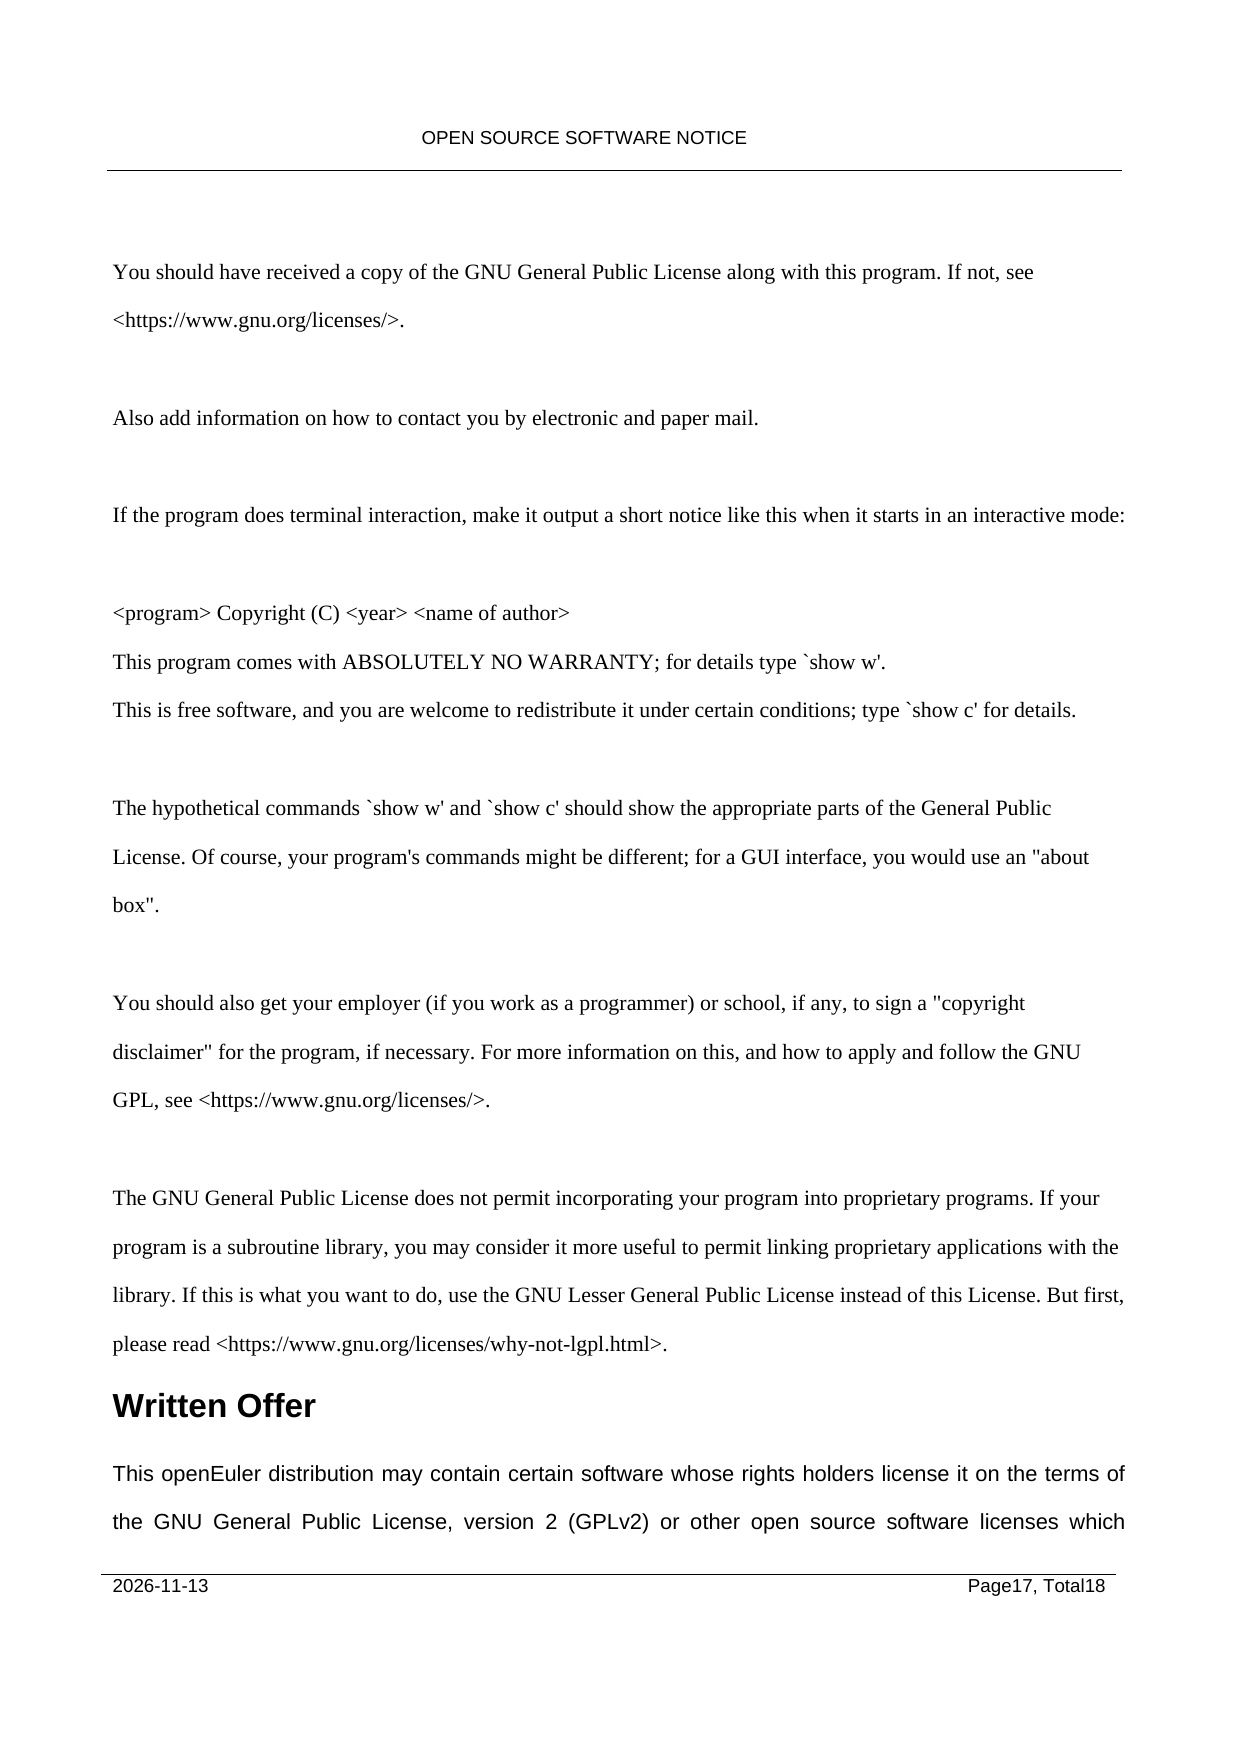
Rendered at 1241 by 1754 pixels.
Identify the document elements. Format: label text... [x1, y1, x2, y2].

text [112, 1457, 1128, 1538]
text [112, 206, 1128, 1360]
text Written Offer [112, 1373, 1128, 1438]
